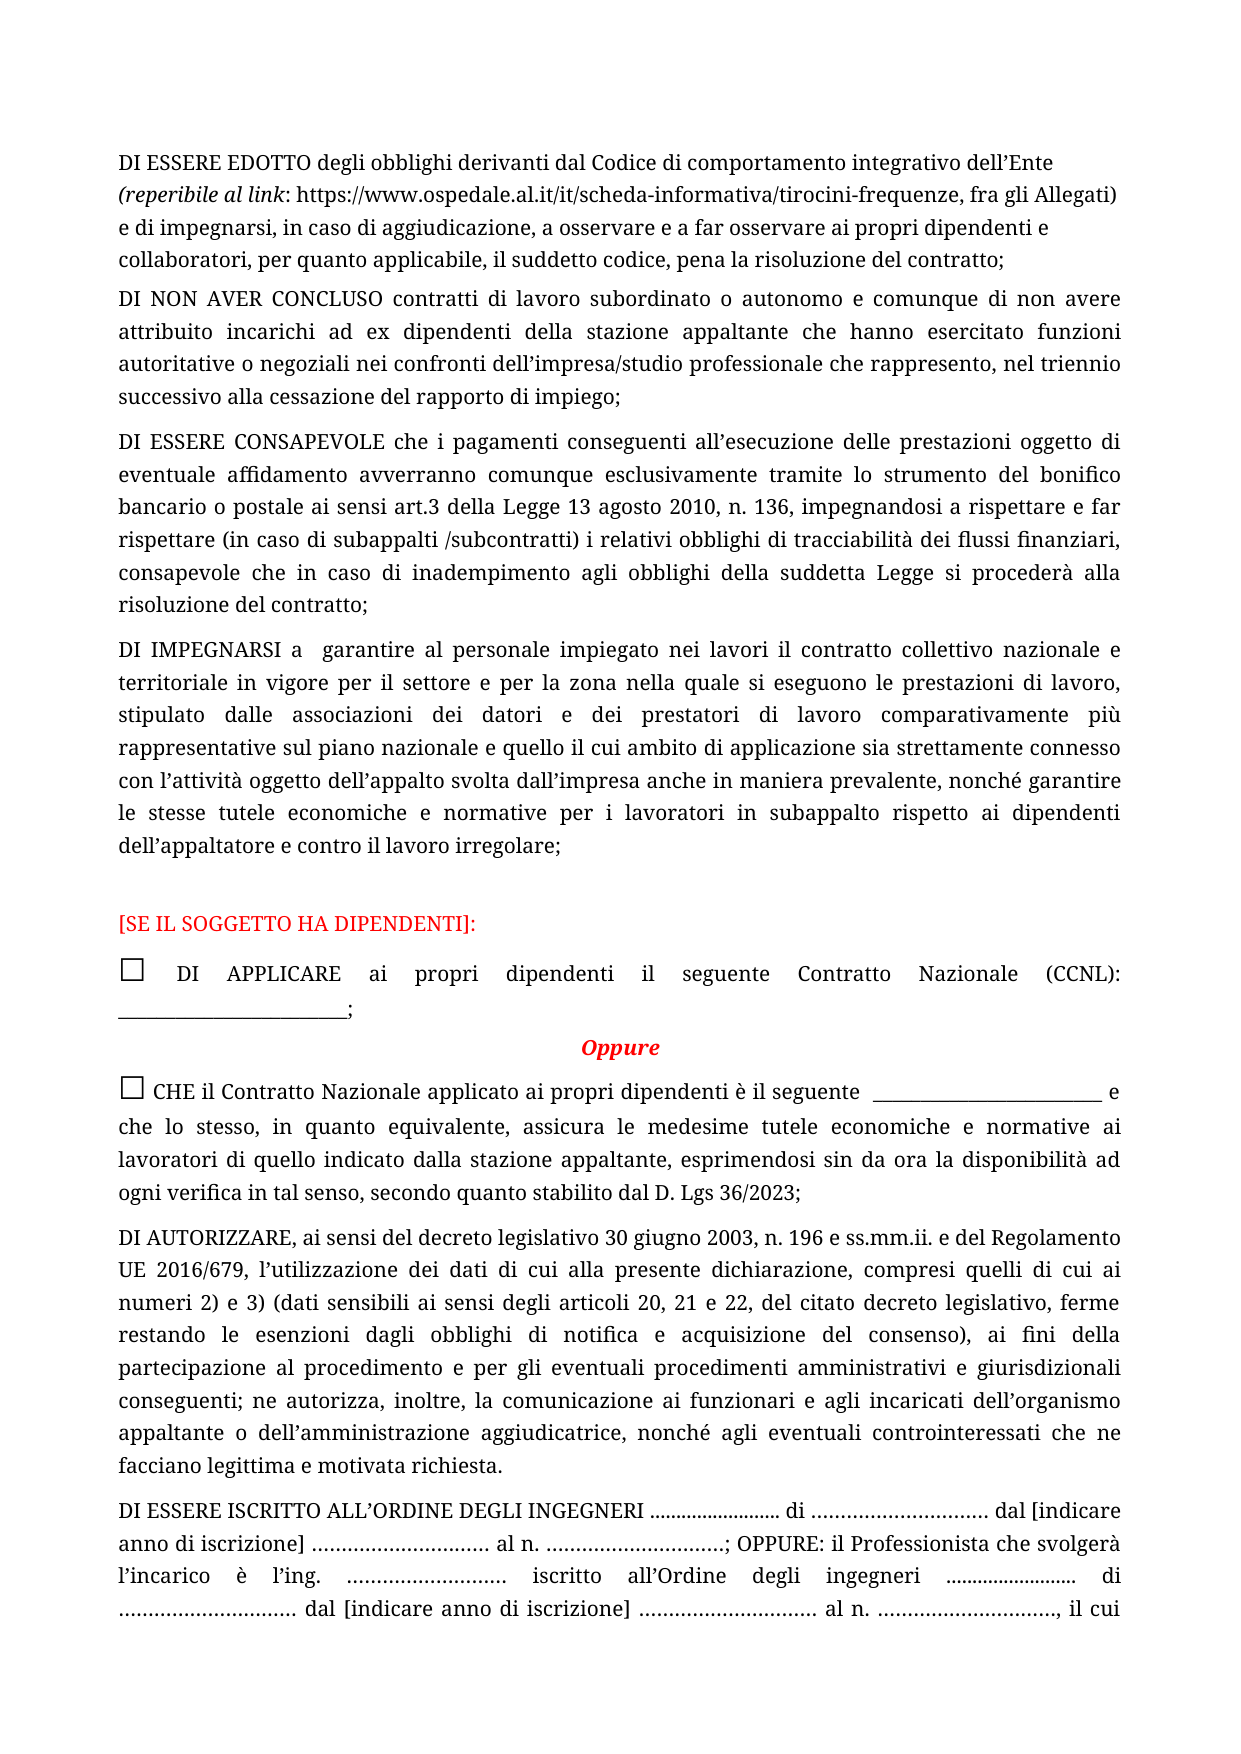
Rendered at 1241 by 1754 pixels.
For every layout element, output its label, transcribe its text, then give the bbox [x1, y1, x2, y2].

text DI NON AVER CONCLUSO contratti di lavoro subordinato o autonomo e comunque di non avere attribuito incarichi ad ex dipendenti della stazione appaltante che hanno esercitato funzioni autoritative o negoziali nei confronti dell’impresa/studio professionale che rappresento, nel triennio successivo alla cessazione del rapporto di impiego; [118, 284, 1122, 411]
text DI IMPEGNARSI a garantire al personale impiegato nei lavori il contratto collettivo nazionale e territoriale in vigore per il settore e per la zona nella quale si eseguono le prestazioni di lavoro, stipulato dalle associazioni dei datori e dei prestatori di lavoro comparativamente più rappresentative sul piano nazionale e quello il cui ambito di applicazione sia strettamente connesso con l’attività oggetto dell’appalto svolta dall’impresa anche in maniera prevalente, nonché garantire le stesse tutele economiche e normative per i lavoratori in subappalto rispetto ai dipendenti dell’appaltatore e contro il lavoro irregolare; [118, 635, 1122, 859]
text DI ESSERE CONSAPEVOLE che i pagamenti conseguenti all’esecuzione delle prestazioni oggetto di eventuale affidamento avverranno comunque esclusivamente tramite lo strumento del bonifico bancario o postale ai sensi art.3 della Legge 13 agosto 2010, n. 136, impegnandosi a rispettare e far rispettare (in caso di subappalti /subcontratti) i relativi obblighi di tracciabilità dei flussi finanziari, consapevole che in caso di inadempimento agli obblighi della suddetta Legge si procederà alla risoluzione del contratto; [118, 427, 1122, 619]
text DI ESSERE EDOTTO degli obblighi derivanti dal Codice di comportamento integrativo dell’Ente (reperibile al link: https://www.ospedale.al.it/it/scheda-informativa/tirocini-frequenze, fra gli Allegati) e di impegnarsi, in caso di aggiudicazione, a osservare e a far osservare ai propri dipendenti e collaboratori, per quanto applicabile, il suddetto codice, pena la risoluzione del contratto; [118, 148, 1122, 274]
text ☐ CHE il Contratto Nazionale applicato ai propri dipendenti è il seguente ________________________ e che lo stesso, in quanto equivalente, assicura le medesime tutele economiche e normative ai lavoratori di quello indicato dalla stazione appaltante, esprimendosi sin da ora la disponibilità ad ogni verifica in tal senso, secondo quanto stabilito dal D. Lgs 36/2023; [118, 1066, 1122, 1206]
text Oppure [118, 1033, 1122, 1062]
text ☐ DI APPLICARE ai propri dipendenti il seguente Contratto Nazionale (CCNL): ________________________; [118, 947, 1122, 1023]
text [SE IL SOGGETTO HA DIPENDENTI]: [118, 909, 1122, 937]
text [118, 1496, 1122, 1622]
text DI AUTORIZZARE, ai sensi del decreto legislativo 30 giugno 2003, n. 196 e ss.mm.ii. e del Regolamento UE 2016/679, l’utilizzazione dei dati di cui alla presente dichiarazione, compresi quelli di cui ai numeri 2) e 3) (dati sensibili ai sensi degli articoli 20, 21 e 22, del citato decreto legislativo, ferme restando le esenzioni dagli obblighi di notifica e acquisizione del consenso), ai fini della partecipazione al procedimento e per gli eventuali procedimenti amministrativi e giurisdizionali conseguenti; ne autorizza, inoltre, la comunicazione ai funzionari e agli incaricati dell’organismo appaltante o dell’amministrazione aggiudicatrice, nonché agli eventuali controinteressati che ne facciano legittima e motivata richiesta. [118, 1223, 1122, 1479]
